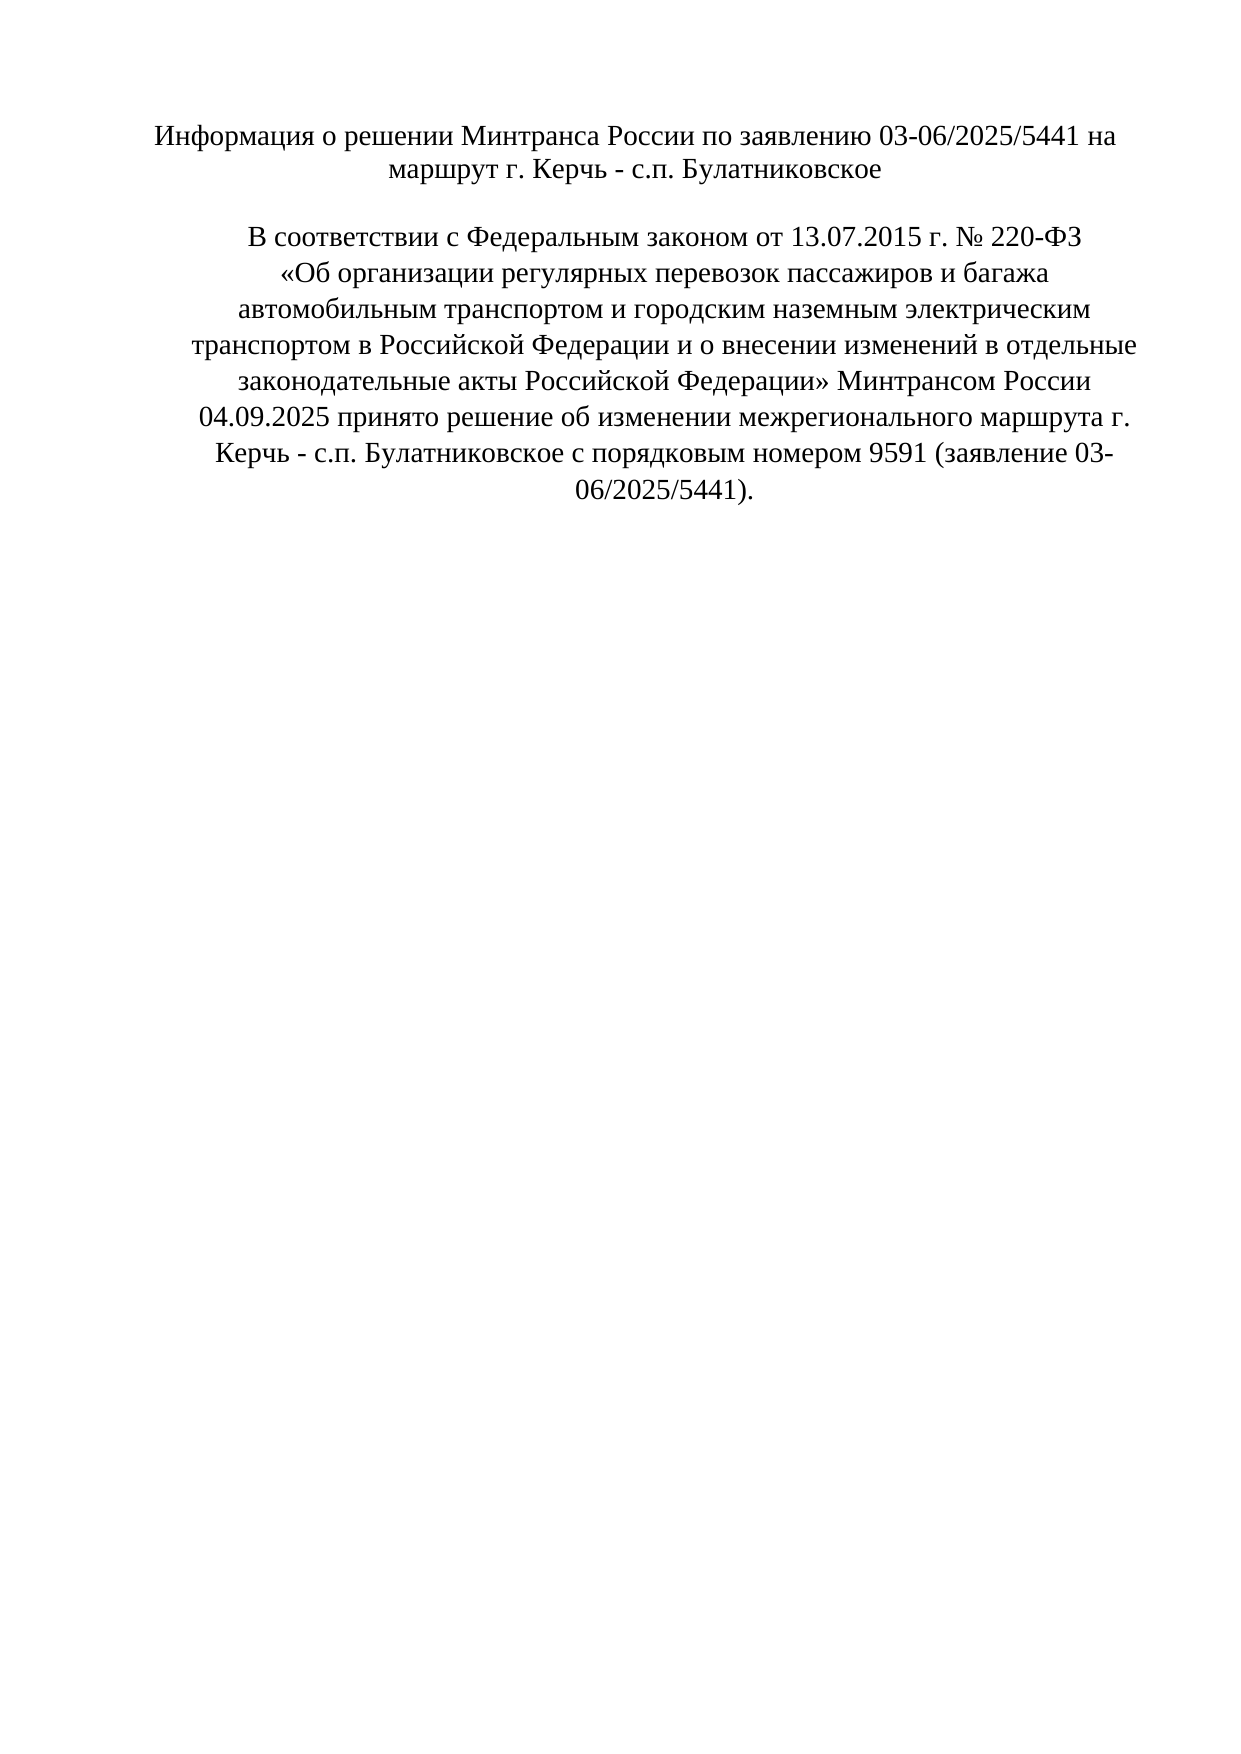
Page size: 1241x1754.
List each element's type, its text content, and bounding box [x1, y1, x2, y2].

text Информация о решении Минтранса России по заявлению 03-06/2025/5441 на маршрут г. Керчь - с.п. Булатниковское [118, 118, 1152, 185]
text В соответствии с Федеральным законом от 13.07.2015 г. № 220-ФЗ «Об организации регулярных перевозок пассажиров и багажа автомобильным транспортом и городским наземным электрическим транспортом в Российской Федерации и о внесении изменений в отдельные законодательные акты Российской Федерации» Минтрансом России 04.09.2025 принято решение об изменении межрегионального маршрута г. Керчь - с.п. Булатниковское с порядковым номером 9591 (заявление 03-06/2025/5441). [177, 219, 1152, 505]
